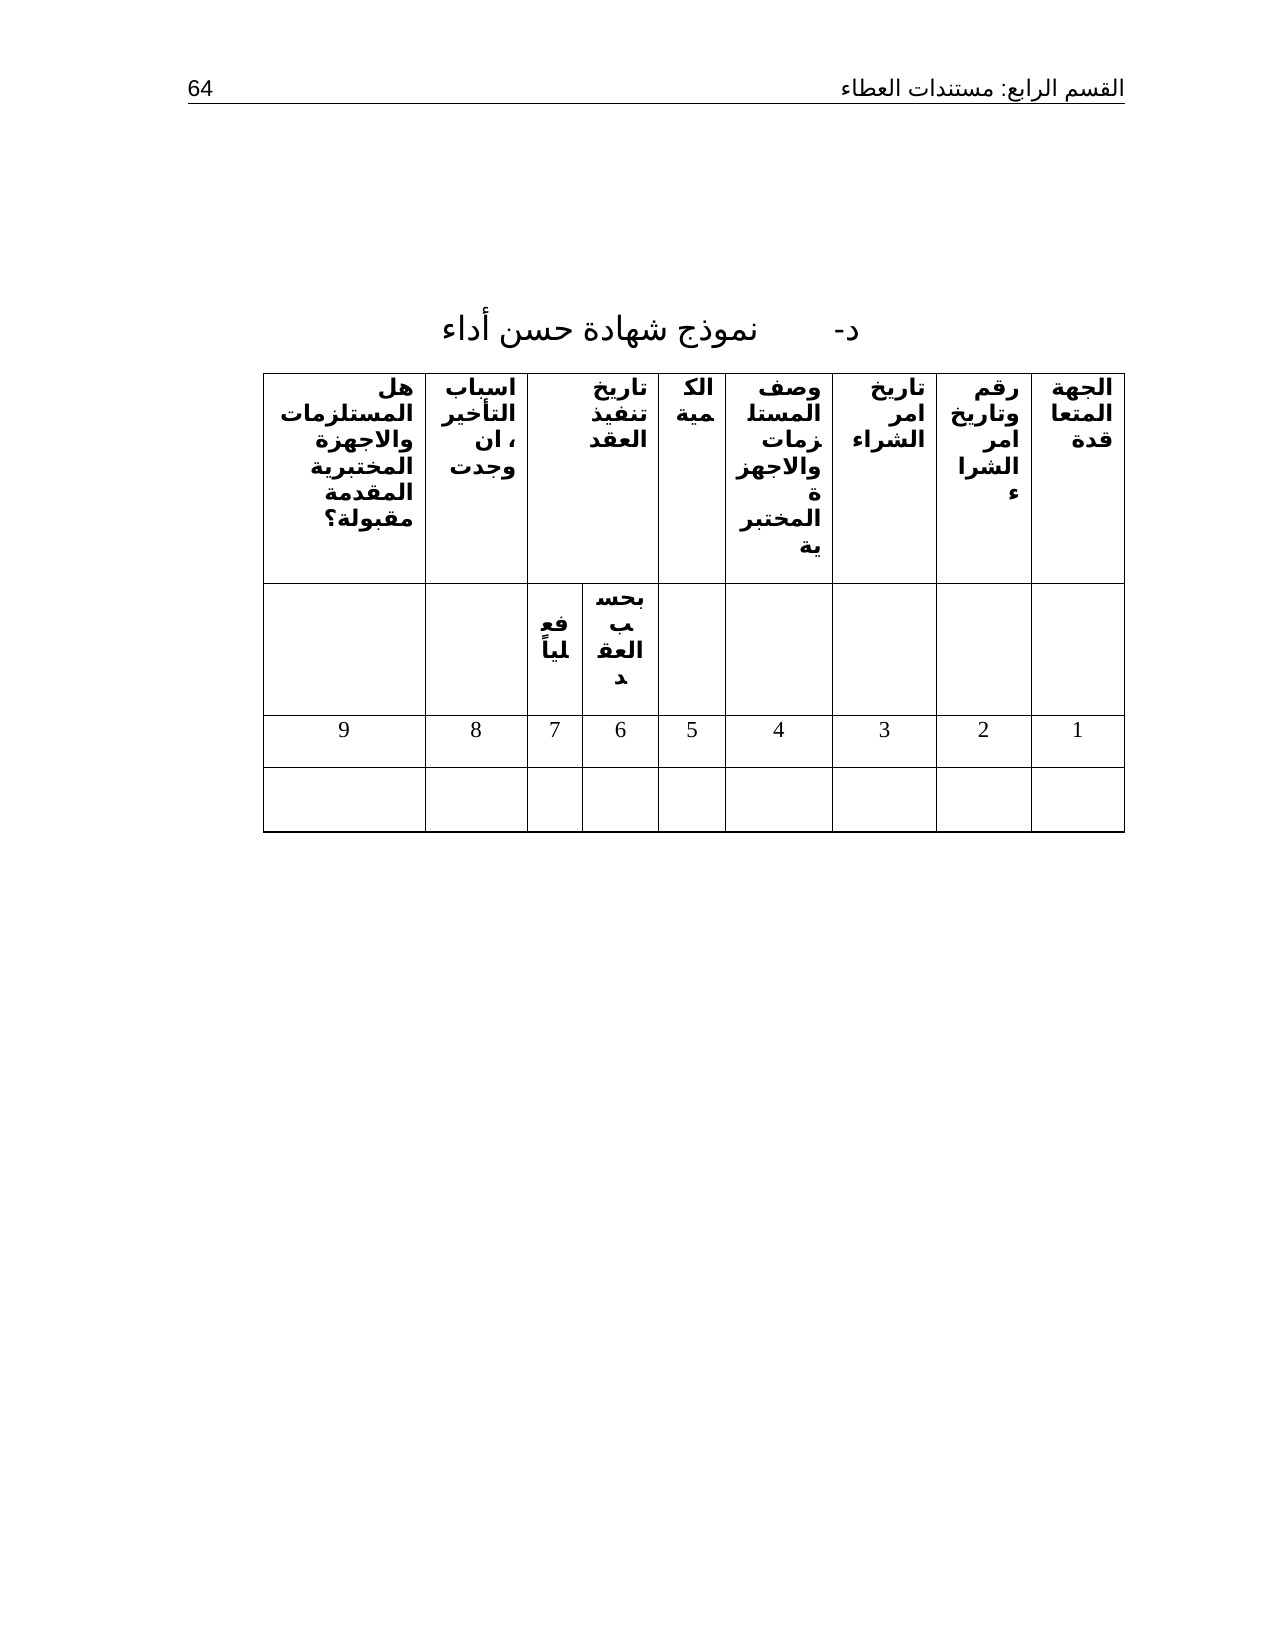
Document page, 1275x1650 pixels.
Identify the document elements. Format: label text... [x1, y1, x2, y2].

table_cell [659, 584, 725, 714]
table_header اسباب التأخير، ان وجدت [426, 374, 527, 583]
table_cell [659, 768, 725, 831]
table_header هل المستلزمات والاجهزة المختبرية المقدمة مقبولة؟ [264, 374, 425, 583]
table_cell [1032, 768, 1124, 831]
table_cell [726, 768, 832, 831]
table_cell 1 [1032, 716, 1124, 767]
table_cell 4 [726, 716, 832, 767]
table_cell 8 [426, 716, 527, 767]
table_header الكمية [659, 374, 725, 583]
table_cell [833, 768, 936, 831]
table_header تاريخ امر الشراء [833, 374, 936, 583]
table_header وصف المستلزمات والاجهزة المختبرية [726, 374, 832, 583]
table_cell 6 [583, 716, 658, 767]
table_cell [937, 768, 1031, 831]
table_cell [833, 584, 936, 714]
table_cell [264, 768, 425, 831]
table_cell [426, 768, 527, 831]
table_cell 7 [528, 716, 582, 767]
table_cell [726, 584, 832, 714]
table_header تاريخ تنفيذ العقد [528, 374, 658, 583]
table_cell [528, 768, 582, 831]
table_cell [937, 584, 1031, 714]
list نموذج شهادة حسن أداء [187, 309, 1087, 348]
table_cell 9 [264, 716, 425, 767]
table_cell فعلياً [528, 584, 582, 714]
table_cell 5 [659, 716, 725, 767]
table_header الجهة المتعاقدة [1032, 374, 1124, 583]
table_cell [583, 768, 658, 831]
table_cell 3 [833, 716, 936, 767]
table_cell بحسب العقد [583, 584, 658, 714]
table_cell [426, 584, 527, 714]
table_cell [264, 584, 425, 714]
table_header رقم وتاريخ امر الشراء [937, 374, 1031, 583]
table_cell 2 [937, 716, 1031, 767]
table_cell [1032, 584, 1124, 714]
